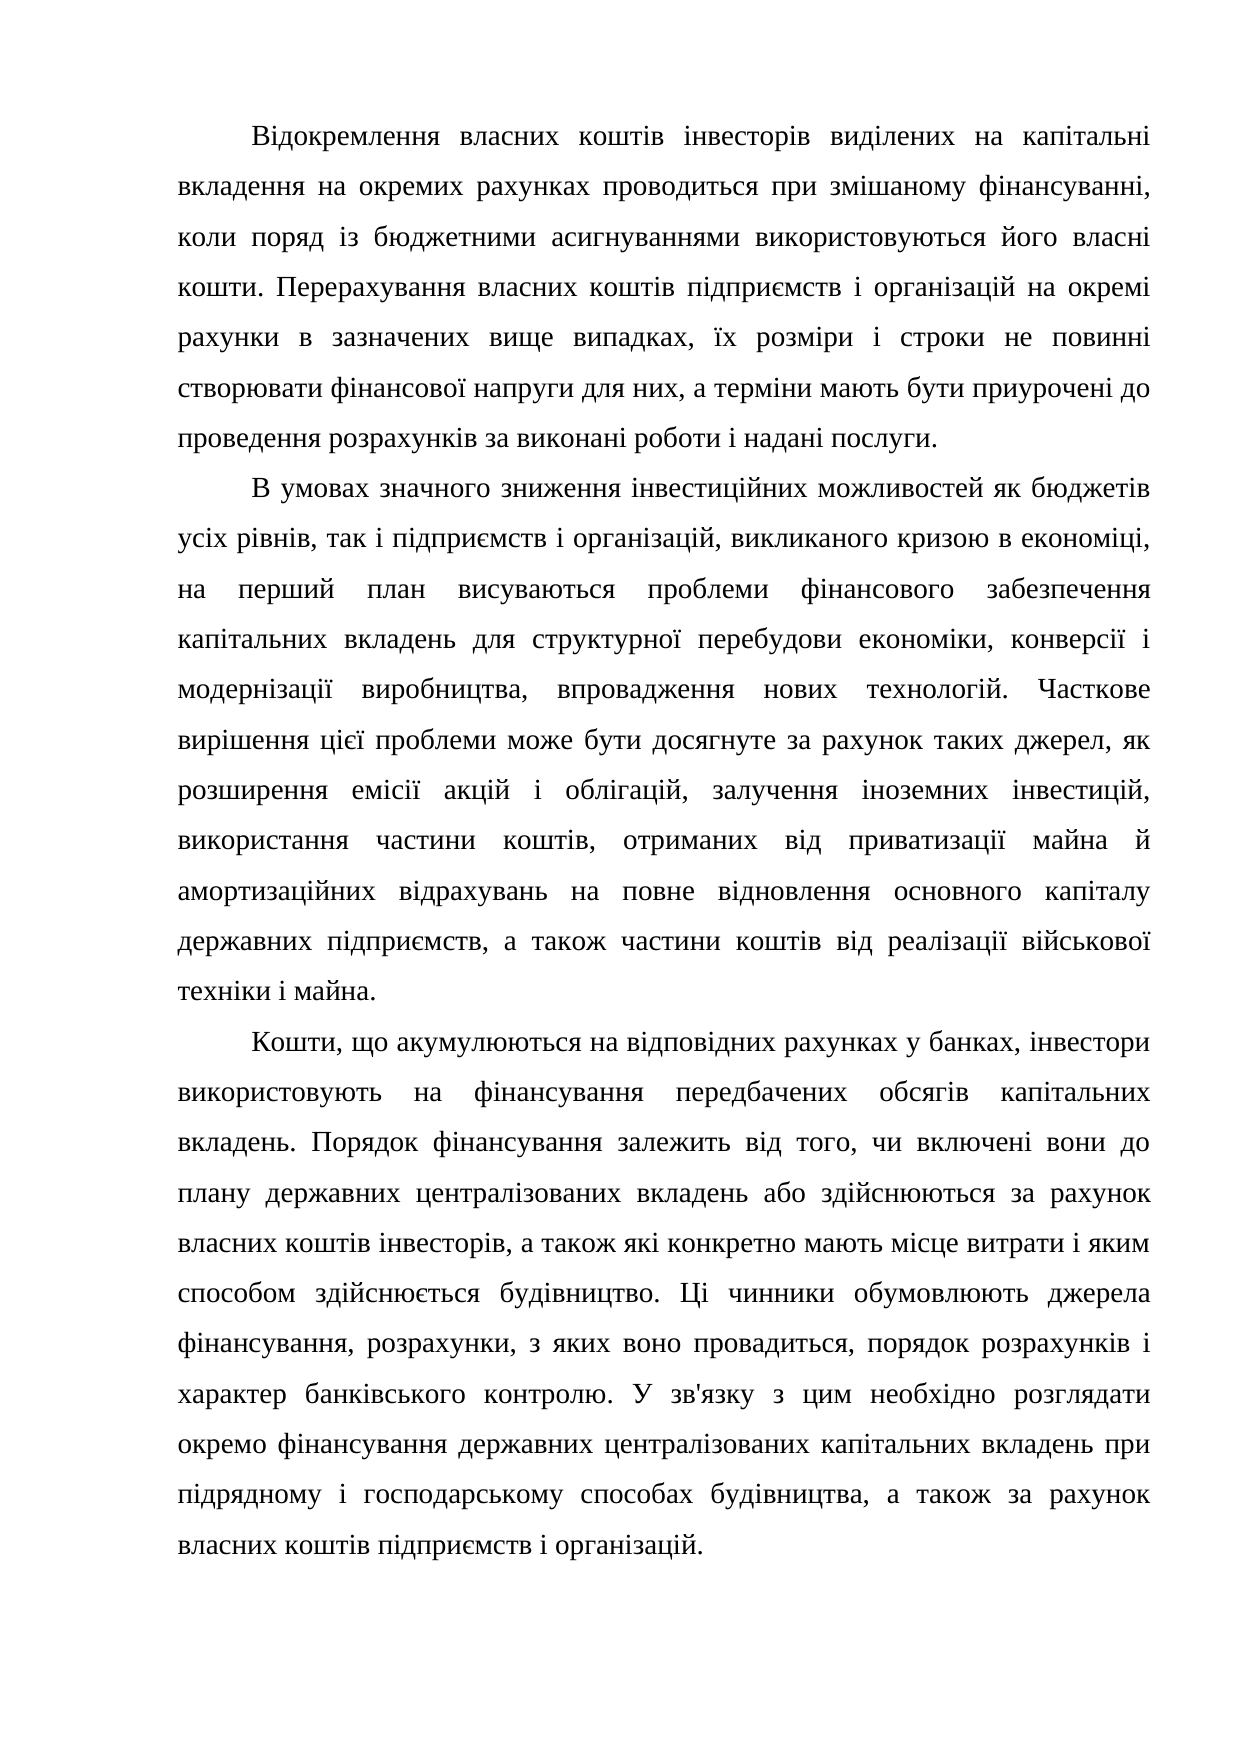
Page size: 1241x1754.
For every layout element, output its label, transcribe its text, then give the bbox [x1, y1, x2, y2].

text Відокремлення власних коштів інвесторів виділених на капітальні вкладення на окремих рахунках проводиться при змішаному фінансуванні, коли поряд із бюджетними асигнуваннями використовуються його власні кошти. Перерахування власних коштів підприємств і організацій на окремі рахунки в зазначених вище випадках, їх розміри і строки не повинні створювати фінансової напруги для них, а терміни мають бути приурочені до проведення розрахунків за виконані роботи і надані послуги. [177, 118, 1152, 453]
text Кошти, що акумулюються на відповідних рахунках у банках, інвестори використовують на фінансування передбачених обсягів капітальних вкладень. Порядок фінансування залежить від того, чи включені вони до плану державних централізованих вкладень або здійснюються за рахунок власних коштів інвесторів, а також які конкретно мають місце витрати і яким способом здійснюється будівництво. Ці чинники обумовлюють джерела фінансування, розрахунки, з яких воно провадиться, порядок розрахунків і характер банківського контролю. У зв'язку з цим необхідно розглядати окремо фінансування державних централізованих капітальних вкладень при підрядному і господарському способах будівництва, а також за рахунок власних коштів підприємств і організацій. [177, 1024, 1152, 1560]
text В умовах значного зниження інвестиційних можливостей як бюджетів усіх рівнів, так і підприємств і організацій, викликаного кризою в економіці, на перший план висуваються проблеми фінансового забезпечення капітальних вкладень для структурної перебудови економіки, конверсії і модернізації виробництва, впровадження нових технологій. Часткове вирішення цієї проблеми може бути досягнуте за рахунок таких джерел, як розширення емісії акцій і облігацій, залучення іноземних інвестицій, використання частини коштів, отриманих від приватизації майна й амортизаційних відрахувань на повне відновлення основного капіталу державних підприємств, а також частини коштів від реалізації військової техніки і майна. [177, 470, 1152, 1007]
